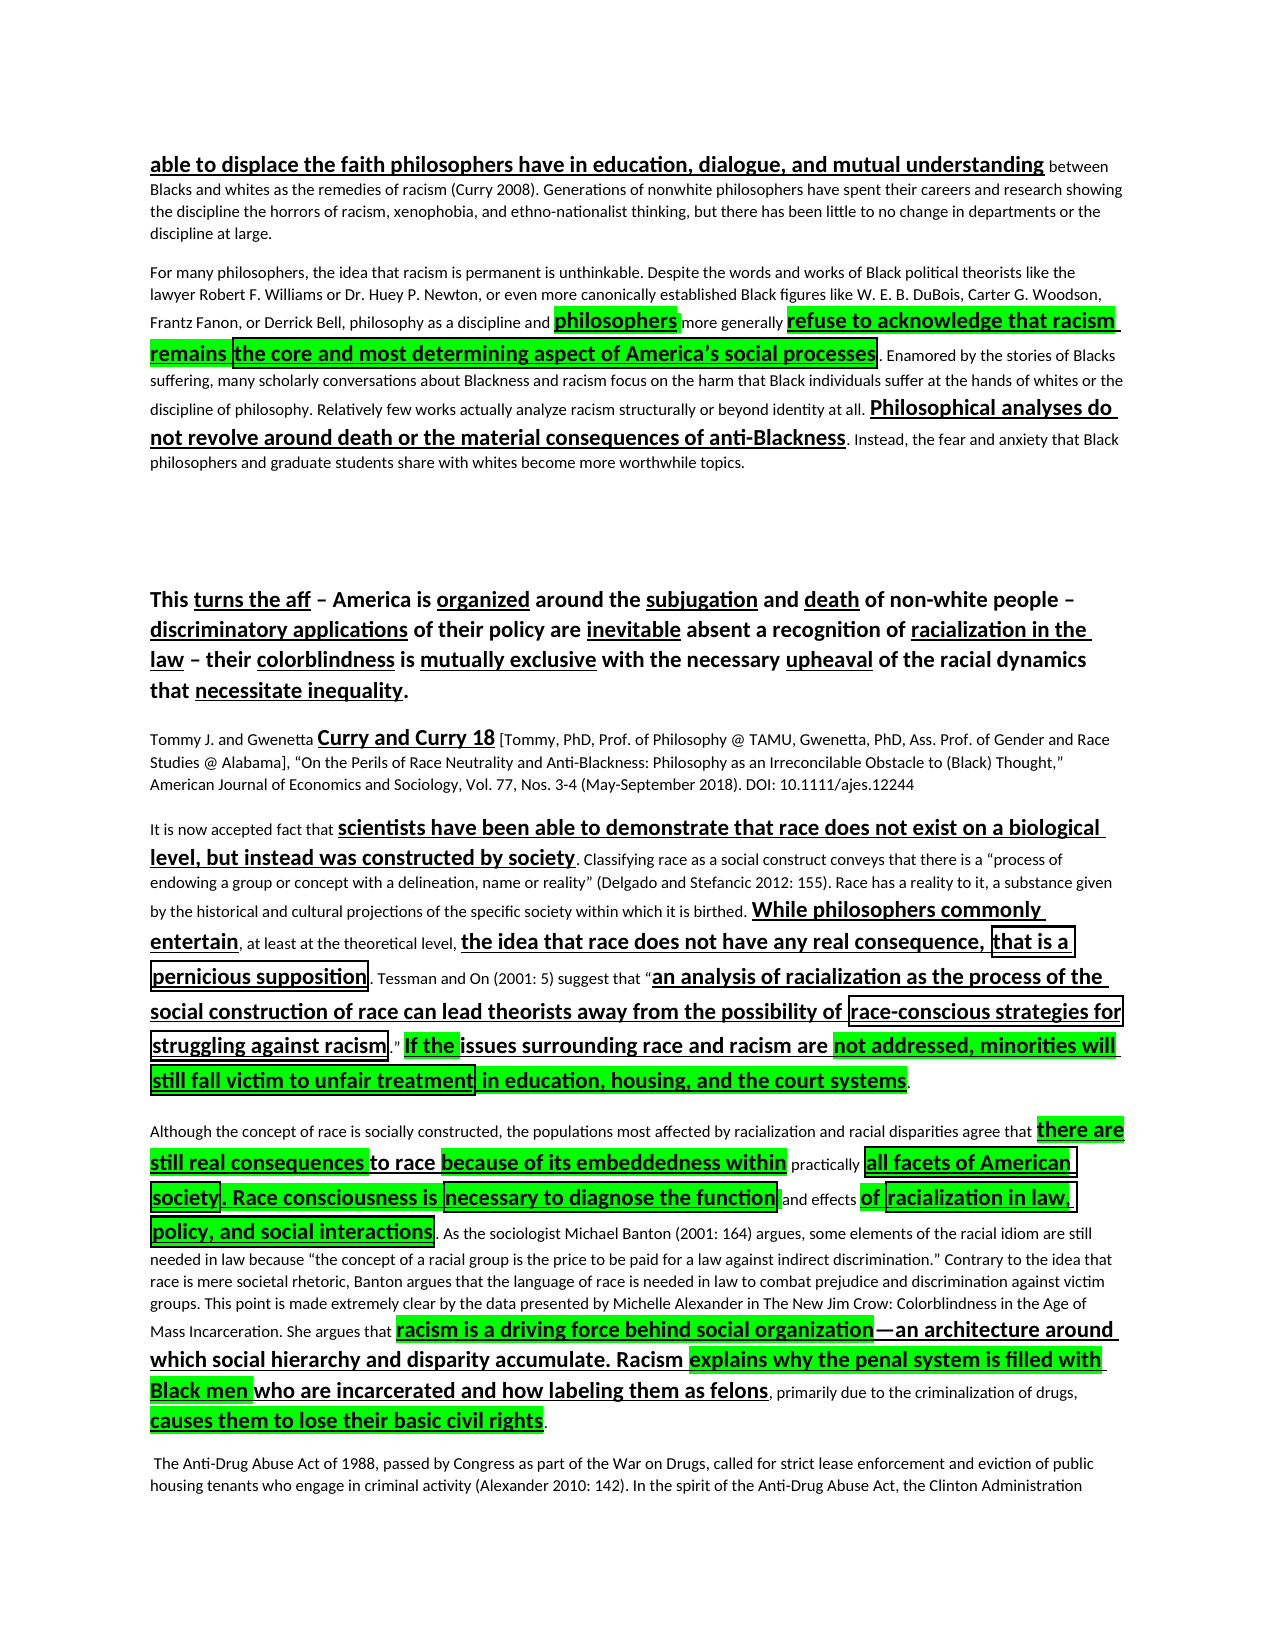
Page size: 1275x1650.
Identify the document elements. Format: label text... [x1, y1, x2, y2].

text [150, 1453, 1125, 1495]
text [150, 150, 1125, 244]
text Although the concept of race is socially constructed, the populations most affected by racialization and racial disparities agree that there are still real consequences to race because of its embeddedness within practically all facets of American society. Race consciousness is necessary to diagnose the function and effects of racialization in law, policy, and social interactions. As the sociologist Michael Banton (2001: 164) argues, some elements of the racial idiom are still needed in law because “the concept of a racial group is the price to be paid for a law against indirect discrimination.” Contrary to the idea that race is mere societal rhetoric, Banton argues that the language of race is needed in law to combat prejudice and discrimination against victim groups. This point is made extremely clear by the data presented by Michelle Alexander in The New Jim Crow: Colorblindness in the Age of Mass Incarceration. She argues that racism is a driving force behind social organization—an architecture around which social hierarchy and disparity accumulate. Racism explains why the penal system is filled with Black men who are incarcerated and how labeling them as felons, primarily due to the criminalization of drugs, causes them to lose their basic civil rights. [150, 1116, 1125, 1434]
text Tommy J. and Gwenetta Curry and Curry 18 [Tommy, PhD, Prof. of Philosophy @ TAMU, Gwenetta, PhD, Ass. Prof. of Gender and Race Studies @ Alabama], “On the Perils of Race Neutrality and Anti-Blackness: Philosophy as an Irreconcilable Obstacle to (Black) Thought,” American Journal of Economics and Sociology, Vol. 77, Nos. 3-4 (May-September 2018). DOI: 10.1111/ajes.12244 [150, 723, 1125, 794]
text It is now accepted fact that scientists have been able to demonstrate that race does not exist on a biological level, but instead was constructed by society. Classifying race as a social construct conveys that there is a “process of endowing a group or concept with a delineation, name or reality” (Delgado and Stefancic 2012: 155). Race has a reality to it, a substance given by the historical and cultural projections of the specific society within which it is birthed. While philosophers commonly entertain, at least at the theoretical level, the idea that race does not have any real consequence, that is a pernicious supposition. Tessman and On (2001: 5) suggest that “an analysis of racialization as the process of the social construction of race can lead theorists away from the possibility of race-conscious strategies for struggling against racism.” If the issues surrounding race and racism are not addressed, minorities will still fall victim to unfair treatment in education, housing, and the court systems. [150, 813, 1125, 1096]
text For many philosophers, the idea that racism is permanent is unthinkable. Despite the words and works of Black political theorists like the lawyer Robert F. Williams or Dr. Huey P. Newton, or even more canonically established Black figures like W. E. B. DuBois, Carter G. Woodson, Frantz Fanon, or Derrick Bell, philosophy as a discipline and philosophers more generally refuse to acknowledge that racism remains the core and most determining aspect of America’s social processes. Enamored by the stories of Blacks suffering, many scholarly conversations about Blackness and racism focus on the harm that Black individuals suffer at the hands of whites or the discipline of philosophy. Relatively few works actually analyze racism structurally or beyond identity at all. Philosophical analyses do not revolve around death or the material consequences of anti-Blackness. Instead, the fear and anxiety that Black philosophers and graduate students share with whites become more worthwhile topics. [150, 262, 1125, 473]
text This turns the aff – America is organized around the subjugation and death of non-white people – discriminatory applications of their policy are inevitable absent a recognition of racialization in the law – their colorblindness is mutually exclusive with the necessary upheaval of the racial dynamics that necessitate inequality. [150, 585, 1125, 704]
